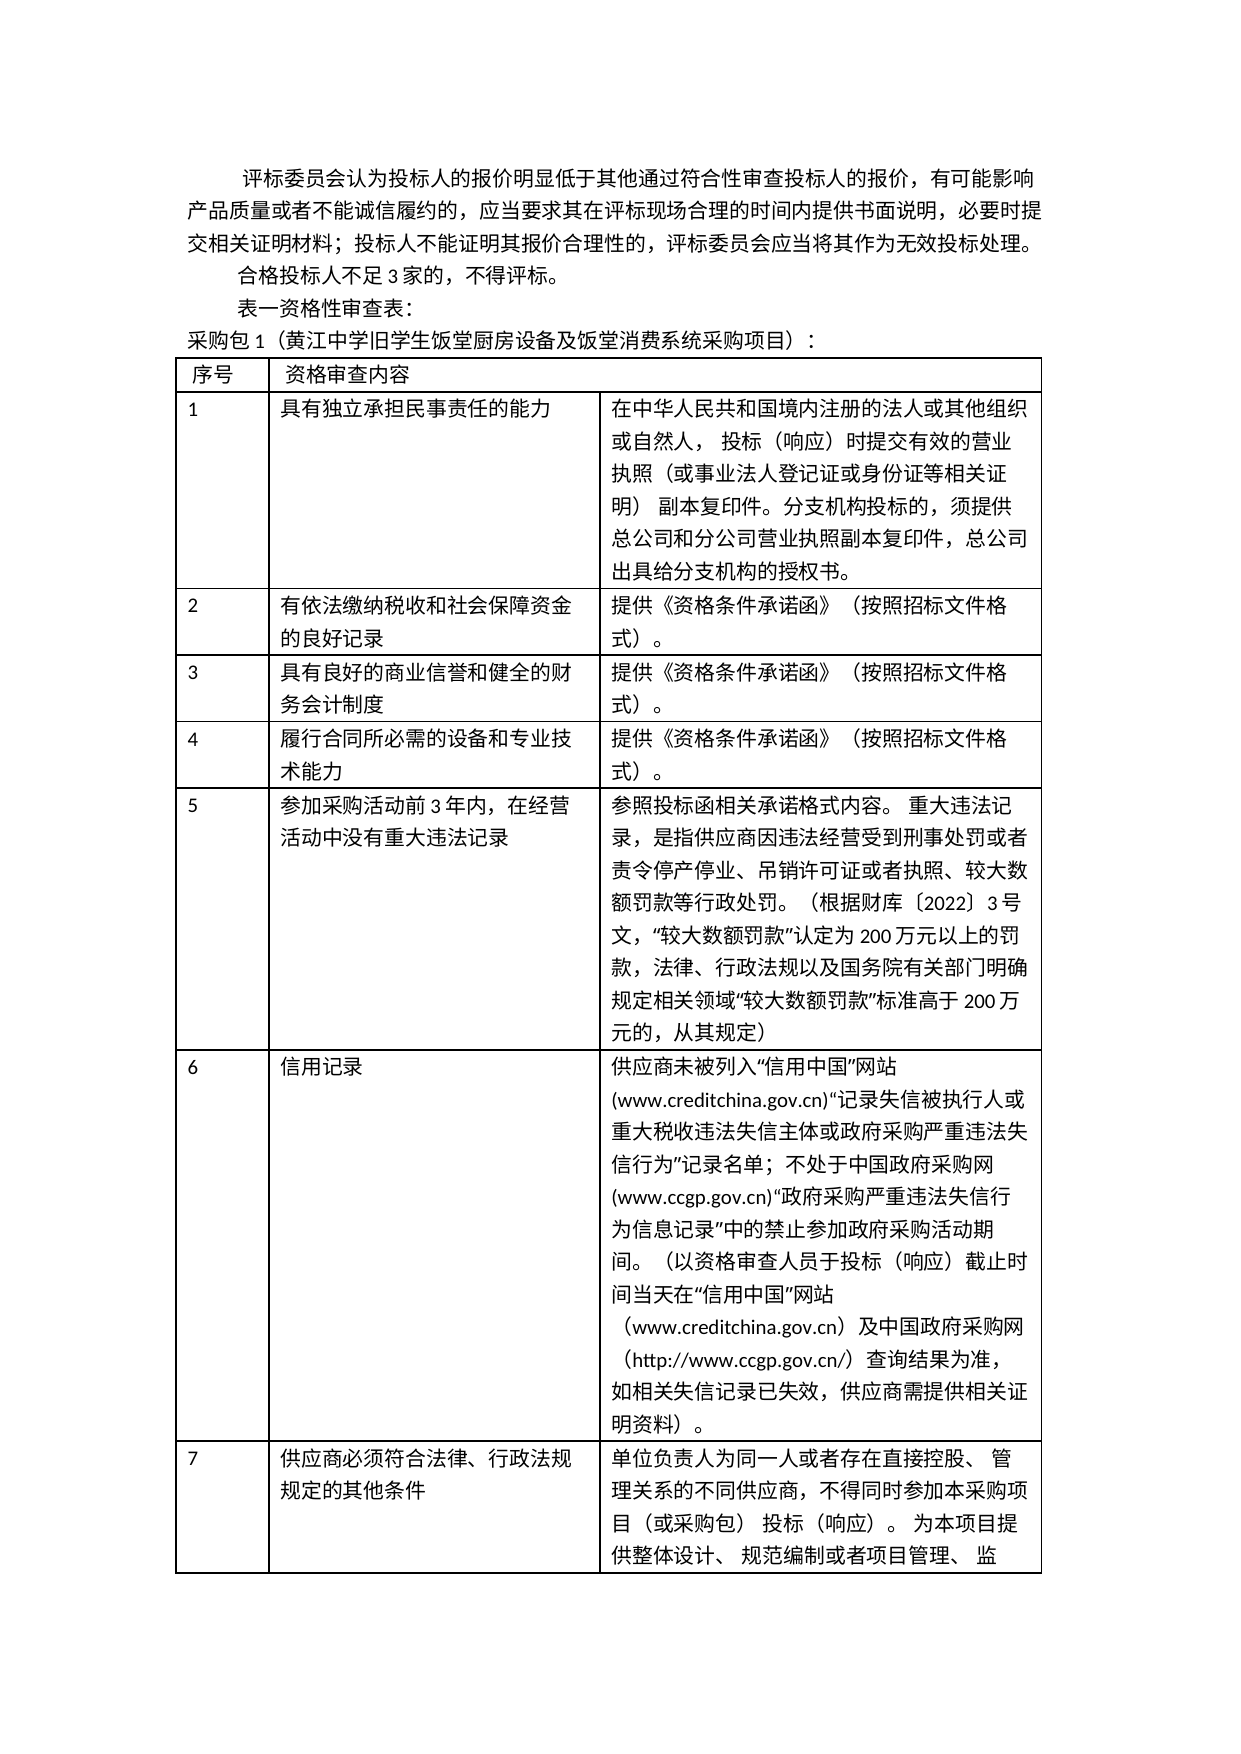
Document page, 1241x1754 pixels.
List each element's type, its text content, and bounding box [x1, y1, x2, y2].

table_header 序号 [177, 359, 268, 391]
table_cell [601, 1442, 1041, 1572]
table_cell 具有良好的商业信誉和健全的财务会计制度 [270, 656, 599, 721]
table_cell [270, 1442, 599, 1572]
table_cell 参照投标函相关承诺格式内容。 重大违法记录，是指供应商因违法经营受到刑事处罚或者责令停产停业、吊销许可证或者执照、较大数额罚款等行政处罚。（根据财库〔2022〕3号文，“较大数额罚款”认定为200万元以上的罚款，法律、行政法规以及国务院有关部门明确规定相关领域“较大数额罚款”标准高于200万元的，从其规定） [601, 789, 1041, 1049]
table_cell 6 [177, 1051, 268, 1440]
table_cell 履行合同所必需的设备和专业技术能力 [270, 722, 599, 787]
text 表一资格性审查表： [187, 292, 1053, 324]
table_cell 提供《资格条件承诺函》（按照招标文件格式）。 [601, 589, 1041, 654]
table_cell 信用记录 [270, 1051, 599, 1440]
table_cell 有依法缴纳税收和社会保障资金的良好记录 [270, 589, 599, 654]
text 采购包1（黄江中学旧学生饭堂厨房设备及饭堂消费系统采购项目）： [187, 324, 1053, 357]
table_cell 3 [177, 656, 268, 721]
table_cell 4 [177, 722, 268, 787]
table_cell 在中华人民共和国境内注册的法人或其他组织或自然人， 投标（响应）时提交有效的营业执照（或事业法人登记证或身份证等相关证明） 副本复印件。分支机构投标的，须提供总公司和分公司营业执照副本复印件，总公司出具给分支机构的授权书。 [601, 393, 1041, 588]
text 合格投标人不足3家的，不得评标。 [187, 259, 1053, 292]
table_cell 2 [177, 589, 268, 654]
table_cell 具有独立承担民事责任的能力 [270, 393, 599, 588]
table_cell 参加采购活动前3年内，在经营活动中没有重大违法记录 [270, 789, 599, 1049]
table_cell 供应商未被列入“信用中国”网站(www.creditchina.gov.cn)“记录失信被执行人或重大税收违法失信主体或政府采购严重违法失信行为”记录名单；不处于中国政府采购网(www.ccgp.gov.cn)“政府采购严重违法失信行为信息记录”中的禁止参加政府采购活动期间。（以资格审查人员于投标（响应）截止时间当天在“信用中国”网站（www.creditchina.gov.cn）及中国政府采购网（http://www.ccgp.gov.cn/）查询结果为准，如相关失信记录已失效，供应商需提供相关证明资料）。 [601, 1051, 1041, 1440]
table_cell 7 [177, 1442, 268, 1572]
table_header 资格审查内容 [270, 359, 1041, 391]
table_cell 5 [177, 789, 268, 1049]
table_cell 提供《资格条件承诺函》（按照招标文件格式）。 [601, 656, 1041, 721]
text 评标委员会认为投标人的报价明显低于其他通过符合性审查投标人的报价，有可能影响产品质量或者不能诚信履约的，应当要求其在评标现场合理的时间内提供书面说明，必要时提交相关证明材料；投标人不能证明其报价合理性的，评标委员会应当将其作为无效投标处理。 [187, 162, 1053, 259]
table_cell 提供《资格条件承诺函》（按照招标文件格式）。 [601, 722, 1041, 787]
table_cell 1 [177, 393, 268, 588]
